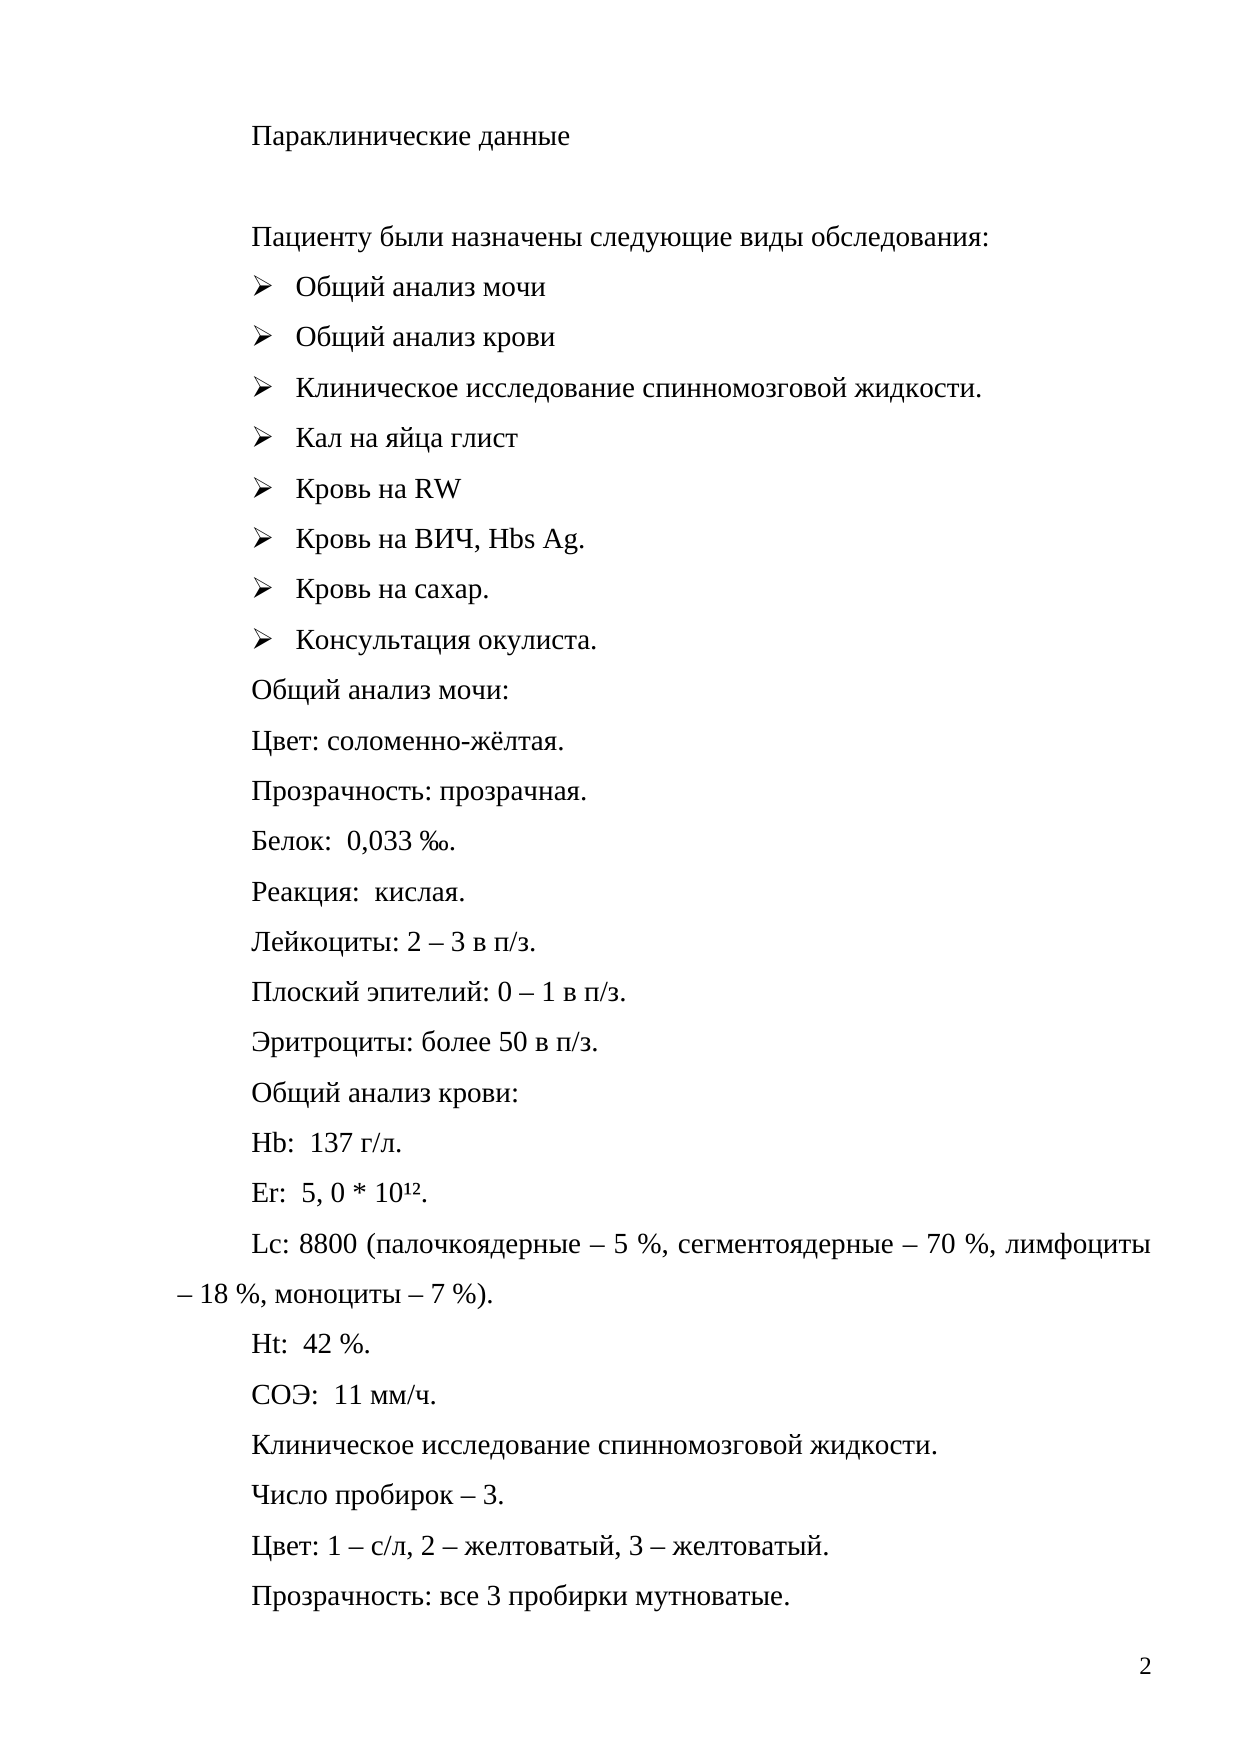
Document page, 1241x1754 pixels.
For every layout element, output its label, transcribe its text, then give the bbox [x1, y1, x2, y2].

text Цвет: соломенно-жёлтая. [177, 723, 1152, 756]
list Клиническое исследование спинномозговой жидкости. [177, 370, 1152, 403]
text Клиническое исследование спинномозговой жидкости. [177, 1427, 1152, 1461]
text Белок: 0,033 ‰. [177, 823, 1152, 857]
text СОЭ: 11 мм/ч. [177, 1377, 1152, 1410]
list Кровь на ВИЧ, Hbs Ag. [177, 521, 1152, 555]
text Параклинические данные [177, 118, 1152, 152]
text Общий анализ мочи: [177, 672, 1152, 706]
text Общий анализ крови: [177, 1075, 1152, 1108]
text Прозрачность: все 3 пробирки мутноватые. [177, 1578, 1152, 1612]
text Число пробирок – 3. [177, 1477, 1152, 1511]
list Кровь на сахар. [177, 572, 1152, 605]
list Консультация окулиста. [177, 622, 1152, 656]
text Цвет: 1 – с/л, 2 – желтоватый, 3 – желтоватый. [177, 1528, 1152, 1561]
text Плоский эпителий: 0 – 1 в п/з. [177, 974, 1152, 1008]
list Общий анализ мочи [177, 269, 1152, 303]
text Hb: 137 г/л. [177, 1125, 1152, 1159]
text Пациенту были назначены следующие виды обследования: [177, 219, 1152, 252]
text Er: 5, 0 * 10¹². [177, 1176, 1152, 1209]
text Lc: 8800 (палочкоядерные – 5 %, сегментоядерные – 70 %, лимфоциты – 18 %, моноциты – 7 %). [177, 1226, 1152, 1310]
list Кровь на RW [177, 471, 1152, 504]
text Реакция: кислая. [177, 874, 1152, 907]
text Лейкоциты: 2 – 3 в п/з. [177, 924, 1152, 957]
text Эритроциты: более 50 в п/з. [177, 1024, 1152, 1058]
list Кал на яйца глист [177, 420, 1152, 454]
text Ht: 42 %. [177, 1326, 1152, 1360]
text Прозрачность: прозрачная. [177, 773, 1152, 807]
list Общий анализ крови [177, 319, 1152, 353]
